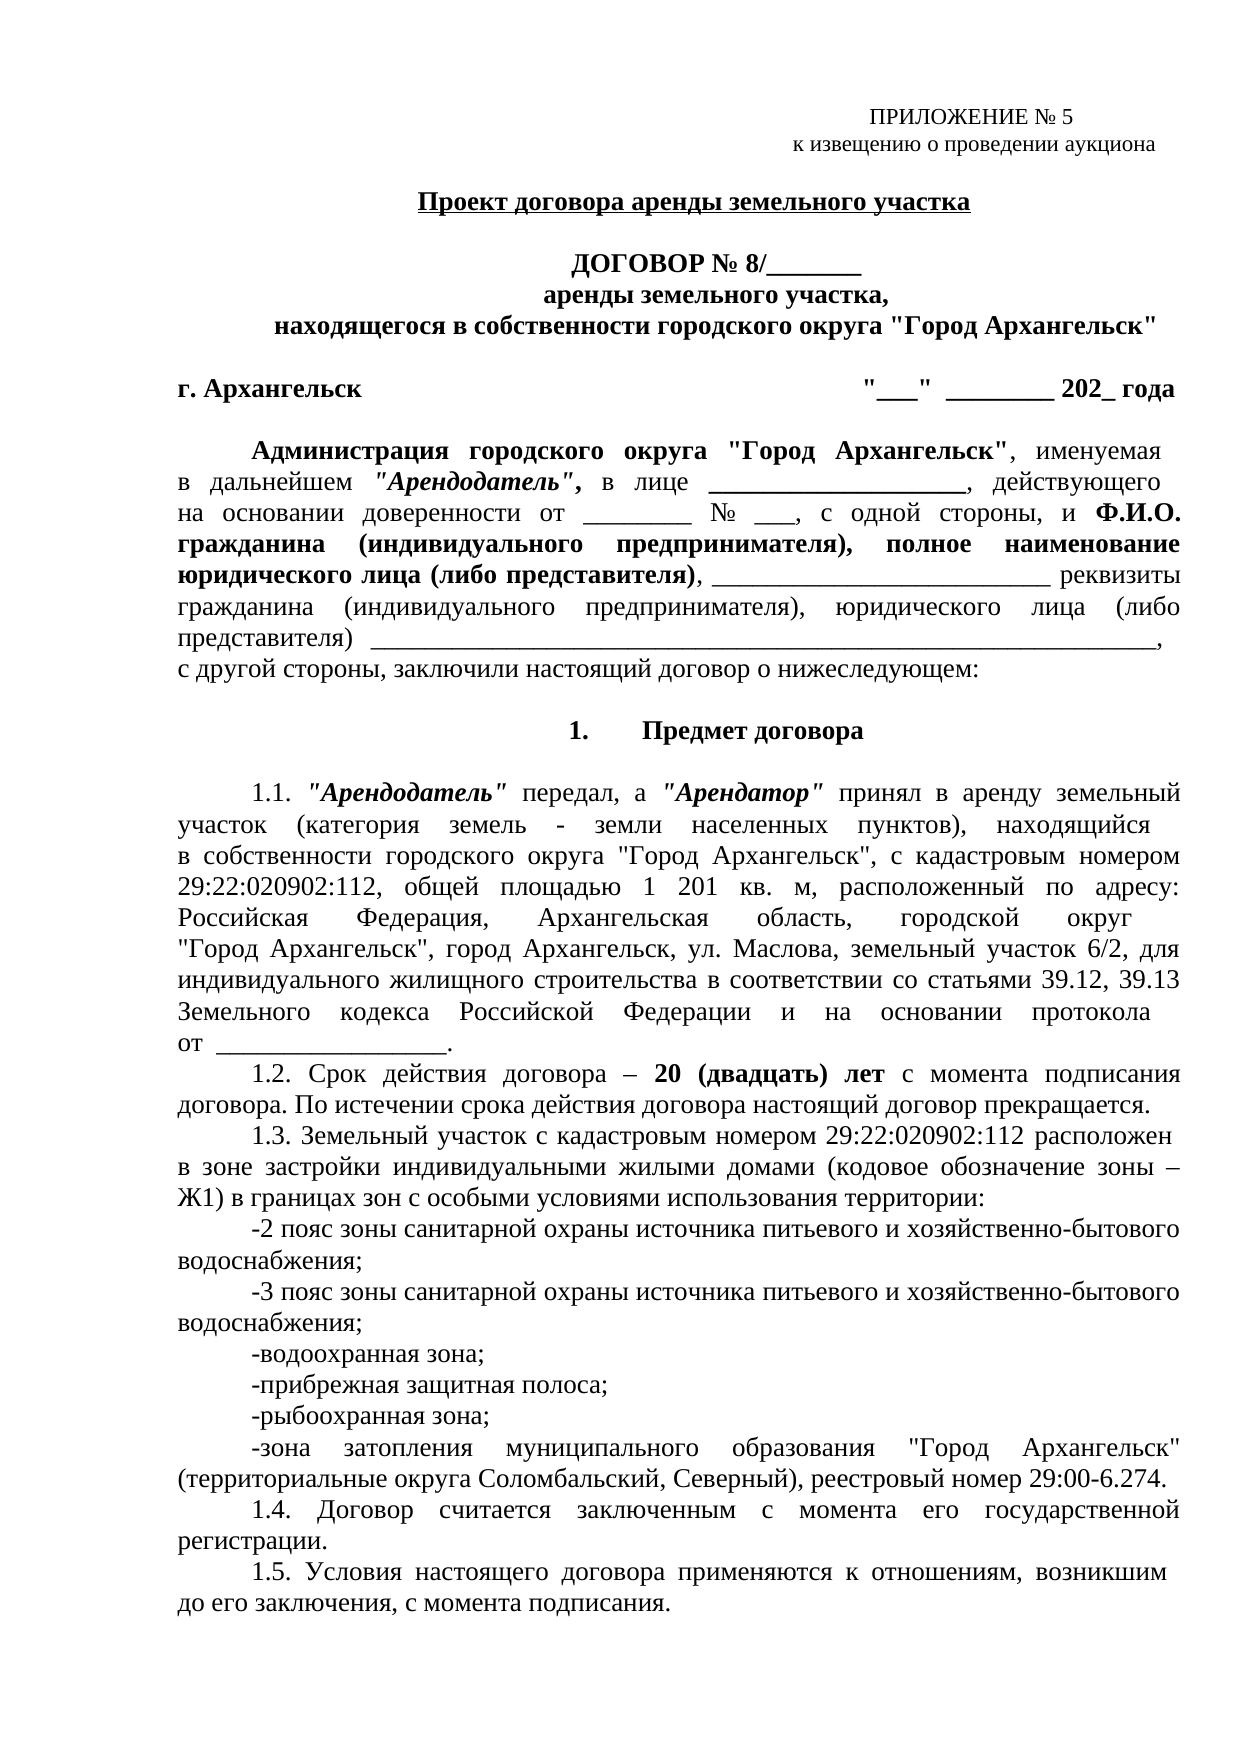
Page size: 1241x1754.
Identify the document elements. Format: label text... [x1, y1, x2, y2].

text -зона затопления муниципального образования "Город Архангельск" (территориальные округа Соломбальский, Северный), реестровый номер 29:00-6.274. [177, 1431, 1181, 1493]
text -3 пояс зоны санитарной охраны источника питьевого и хозяйственно-бытового водоснабжения; [177, 1275, 1181, 1337]
text 1.1. "Арендодатель" передал, а "Арендатор" принял в аренду земельный участок (категория земель - земли населенных пунктов), находящийся в собственности городского округа "Город Архангельск", с кадастровым номером 29:22:020902:112, общей площадью 1 201 кв. м, расположенный по адресу: Российская Федерация, Архангельская область, городской округ "Город Архангельск", город Архангельск, ул. Маслова, земельный участок 6/2, для индивидуального жилищного строительства в соответствии со статьями 39.12, 39.13 Земельного кодекса Российской Федерации и на основании протокола от _________________. [177, 777, 1181, 1057]
text -прибрежная защитная полоса; [177, 1368, 1181, 1399]
text ДОГОВОР № 8/_______ [177, 247, 1181, 278]
text ПРИЛОЖЕНИЕ № 5 к извещению о проведении аукциона [767, 103, 1181, 156]
text находящегося в собственности городского округа "Город Архангельск" [177, 309, 1181, 341]
text аренды земельного участка, [177, 278, 1181, 309]
text г. Архангельск "___" ________ 202_ года [177, 372, 1181, 403]
text Проект договора аренды земельного участка [177, 185, 1181, 216]
text Администрация городского округа "Город Архангельск", именуемая в дальнейшем "Арендодатель", в лице ___________________, действующего на основании доверенности от ________ № ___, с одной стороны, и Ф.И.О. гражданина (индивидуального предпринимателя), полное наименование юридического лица (либо представителя), _________________________ реквизиты гражданина (индивидуального предпринимателя), юридического лица (либо представителя) __________________________________________________________, с другой стороны, заключили настоящий договор о нижеследующем: [177, 434, 1181, 683]
text -2 пояс зоны санитарной охраны источника питьевого и хозяйственно-бытового водоснабжения; [177, 1213, 1181, 1275]
text -рыбоохранная зона; [177, 1399, 1181, 1431]
list Предмет договора [177, 714, 1181, 745]
text -водоохранная зона; [177, 1337, 1181, 1368]
text 1.5. Условия настоящего договора применяются к отношениям, возникшим до его заключения, с момента подписания. [177, 1555, 1181, 1617]
text 1.2. Срок действия договора – 20 (двадцать) лет с момента подписания договора. По истечении срока действия договора настоящий договор прекращается. [177, 1057, 1181, 1119]
text 1.3. Земельный участок с кадастровым номером 29:22:020902:112 расположен в зоне застройки индивидуальными жилыми домами (кодовое обозначение зоны – Ж1) в границах зон с особыми условиями использования территории: [177, 1119, 1181, 1213]
text 1.4. Договор считается заключенным с момента его государственной регистрации. [177, 1493, 1181, 1555]
